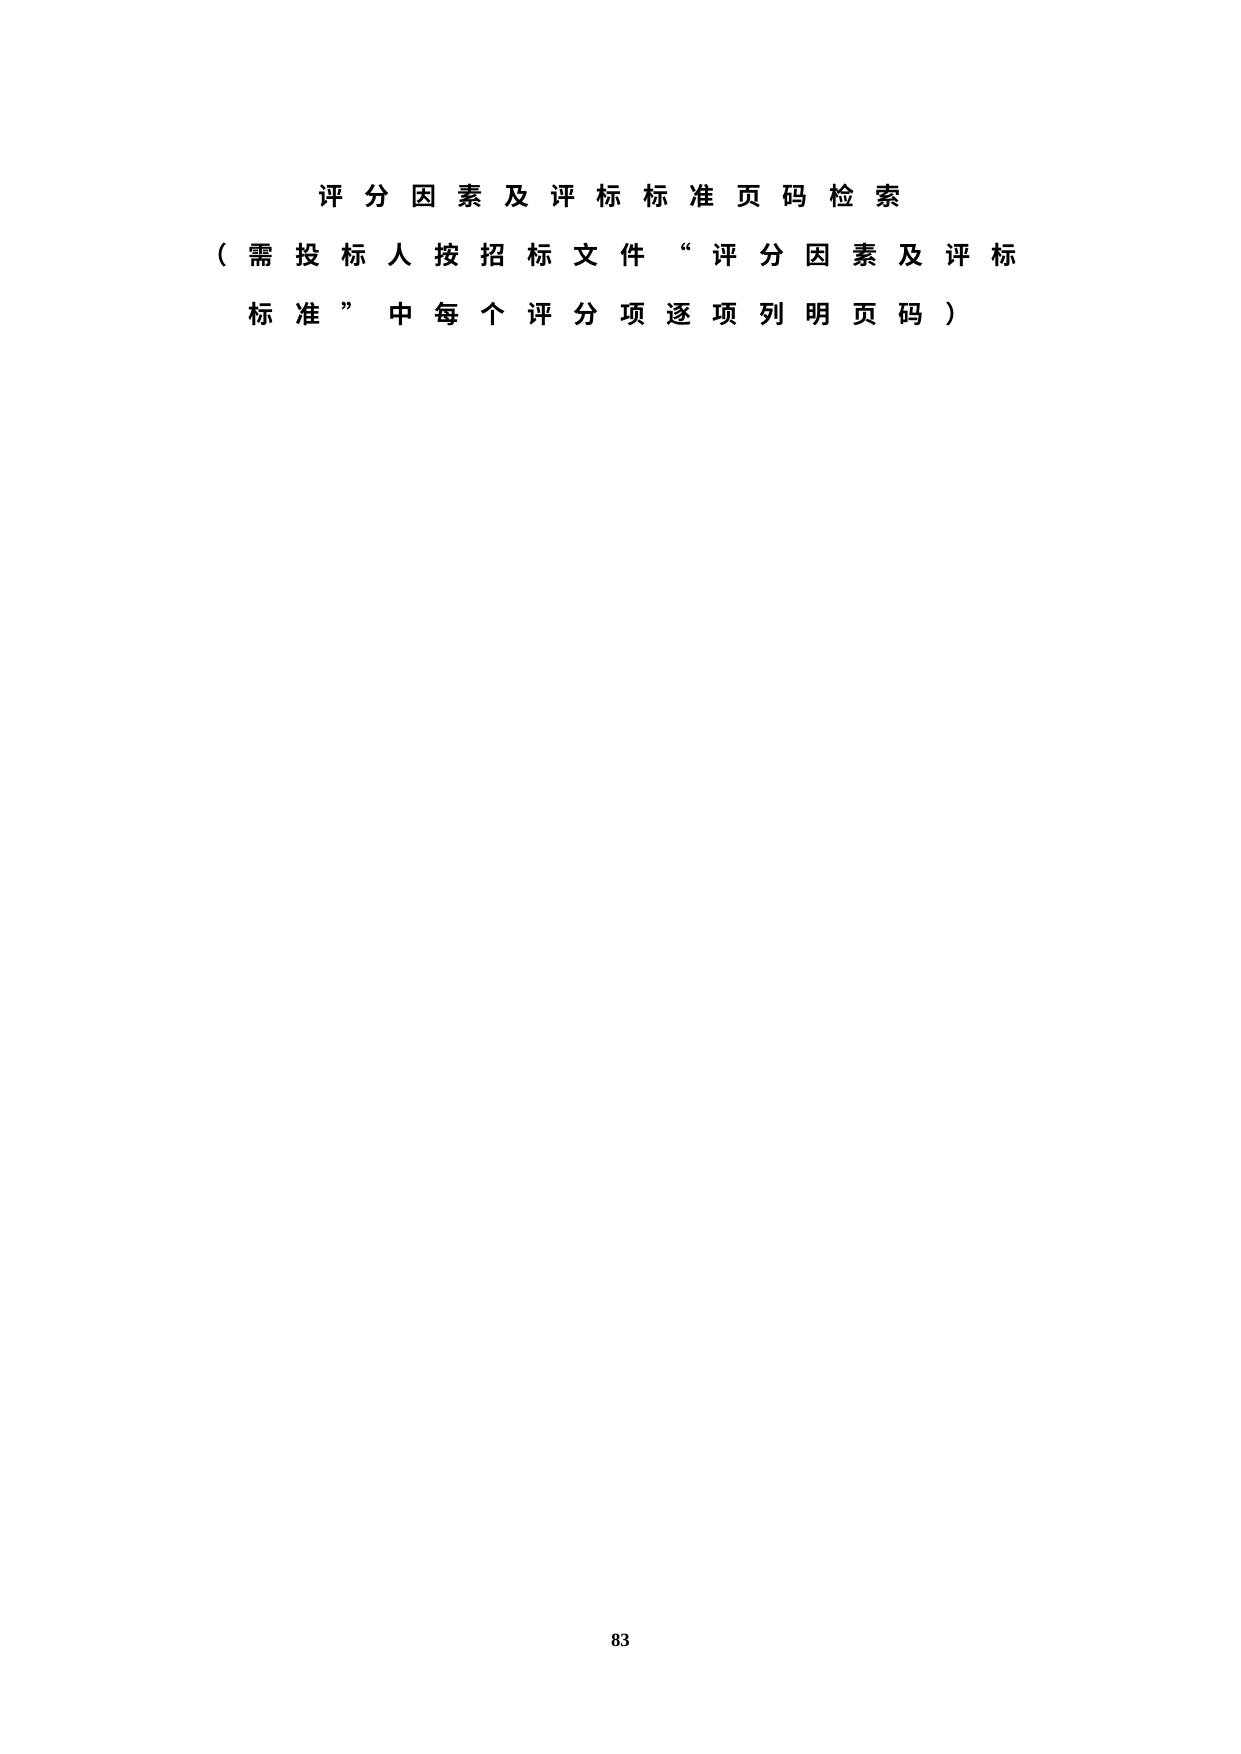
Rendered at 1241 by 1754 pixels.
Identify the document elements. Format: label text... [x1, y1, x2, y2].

text （需投标人按招标文件“评分因素及评标标准”中每个评分项逐项列明页码） [190, 224, 1050, 343]
text 评分因素及评标标准页码检索 [190, 164, 1050, 224]
